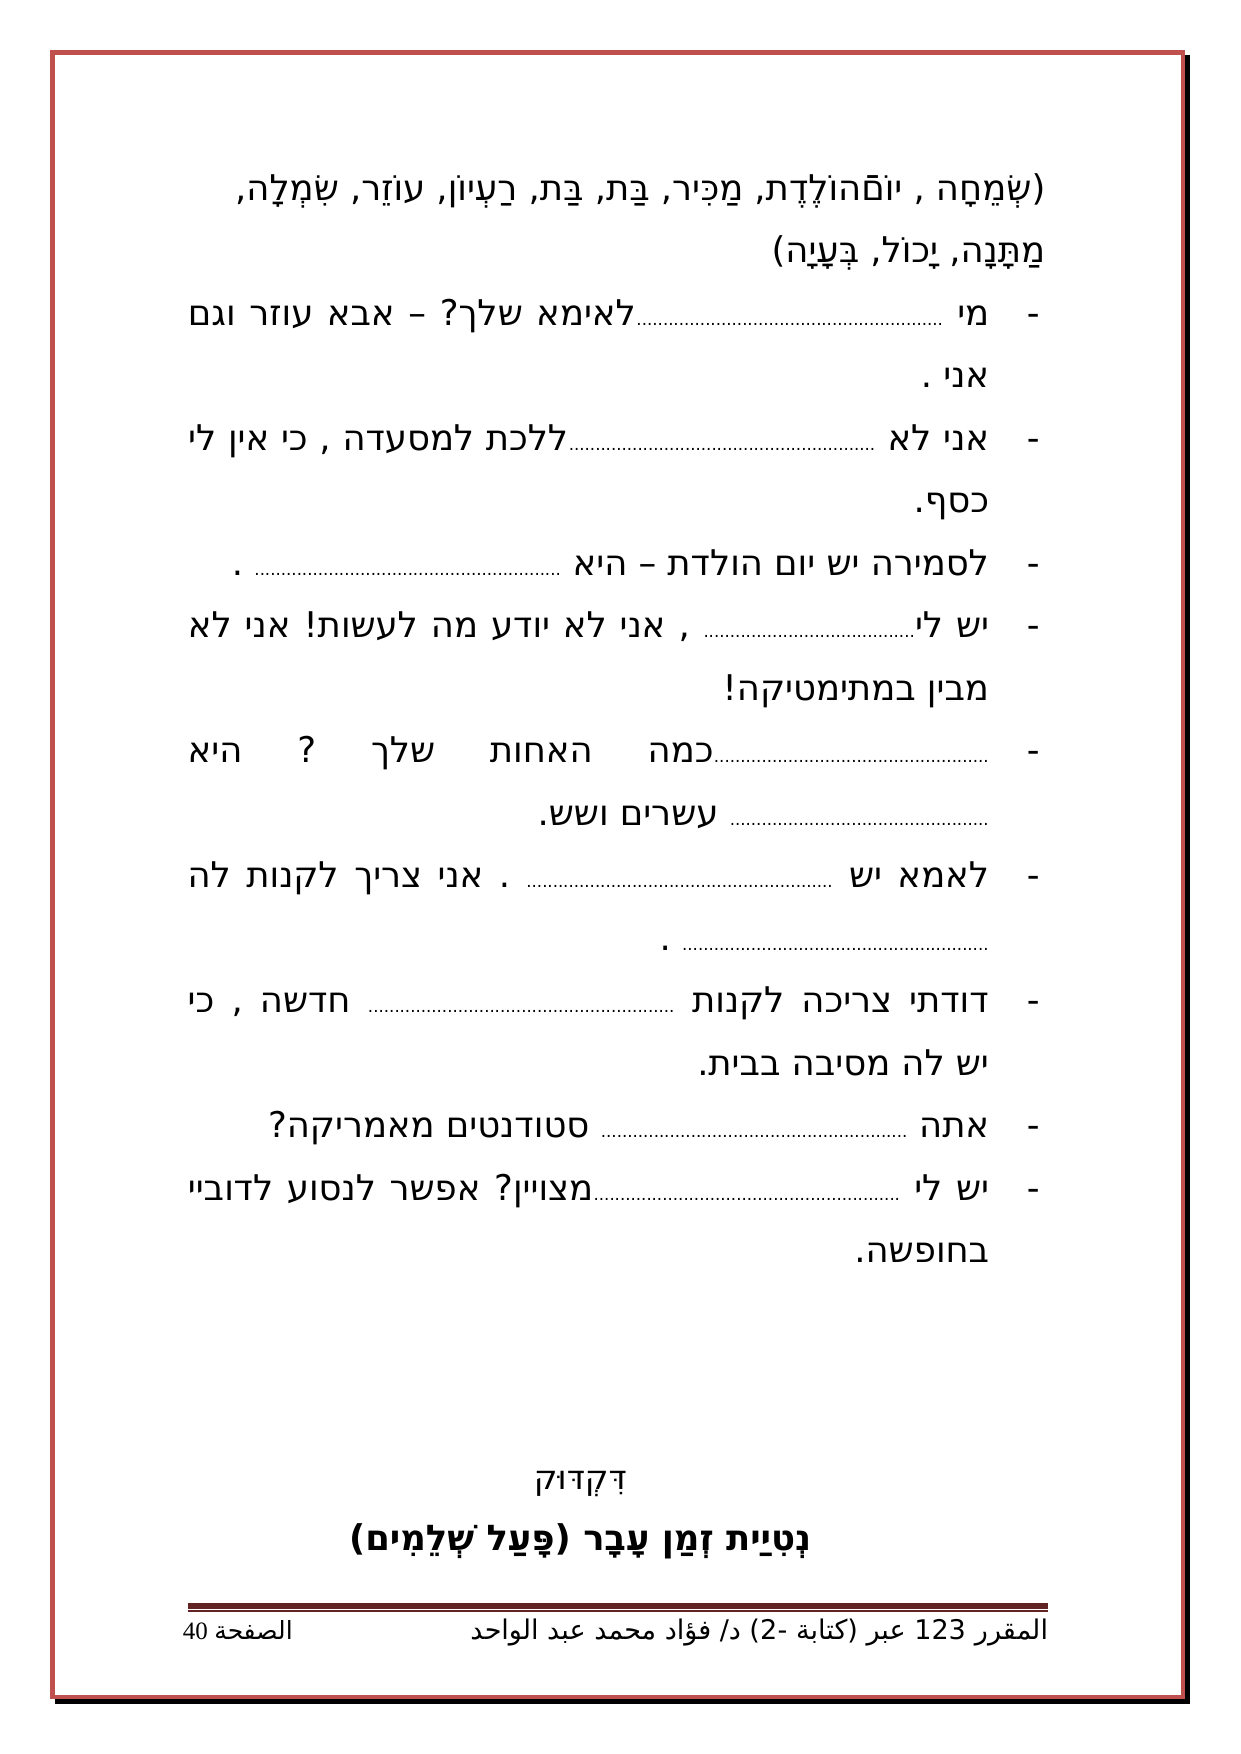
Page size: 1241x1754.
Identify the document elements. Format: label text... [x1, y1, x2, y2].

list ....................................................כמה האחות שלך ? היא ................................................. עשרים ושש. [187, 712, 1027, 837]
list לאמא יש .......................................................... . אני צריך לקנות לה .......................................................... . [187, 837, 1027, 962]
list אתה .......................................................... סטודנטים מאמריקה? [187, 1087, 1027, 1150]
list יש לי ..........................................................מצויין? אפשר לנסוע לדוביי בחופשה. [187, 1150, 1027, 1275]
list אני לא ..........................................................ללכת למסעדה , כי אין לי כסף. [187, 400, 1027, 525]
list לסמירה יש יום הולדת – היא .......................................................... . [187, 525, 1027, 587]
text נְטִיַית זְמַן עָבָר (פָּעַל שְׁלֵמִים) [150, 1517, 1011, 1558]
list מי ..........................................................לאימא שלך? – אבא עוזר וגם אני . [187, 275, 1027, 400]
list דודתי צריכה לקנות .......................................................... חדשה , כי יש לה מסיבה בבית. [187, 962, 1027, 1087]
text דִּקְדּוּק [150, 1459, 1011, 1498]
text (שְׂמֵחָה , יוֹםֿֿהוֹלֶדֶת, מַכִּיר, בַּת, בַּת, רַעְיוֹן, עוֹזֵר, שִׂמְלָה, מַתָּנָה, יָכוֹל, בְּעָיָה) [187, 150, 1045, 275]
list יש לי........................................ , אני לא יודע מה לעשות! אני לא מבין במתימטיקה! [187, 587, 1027, 712]
